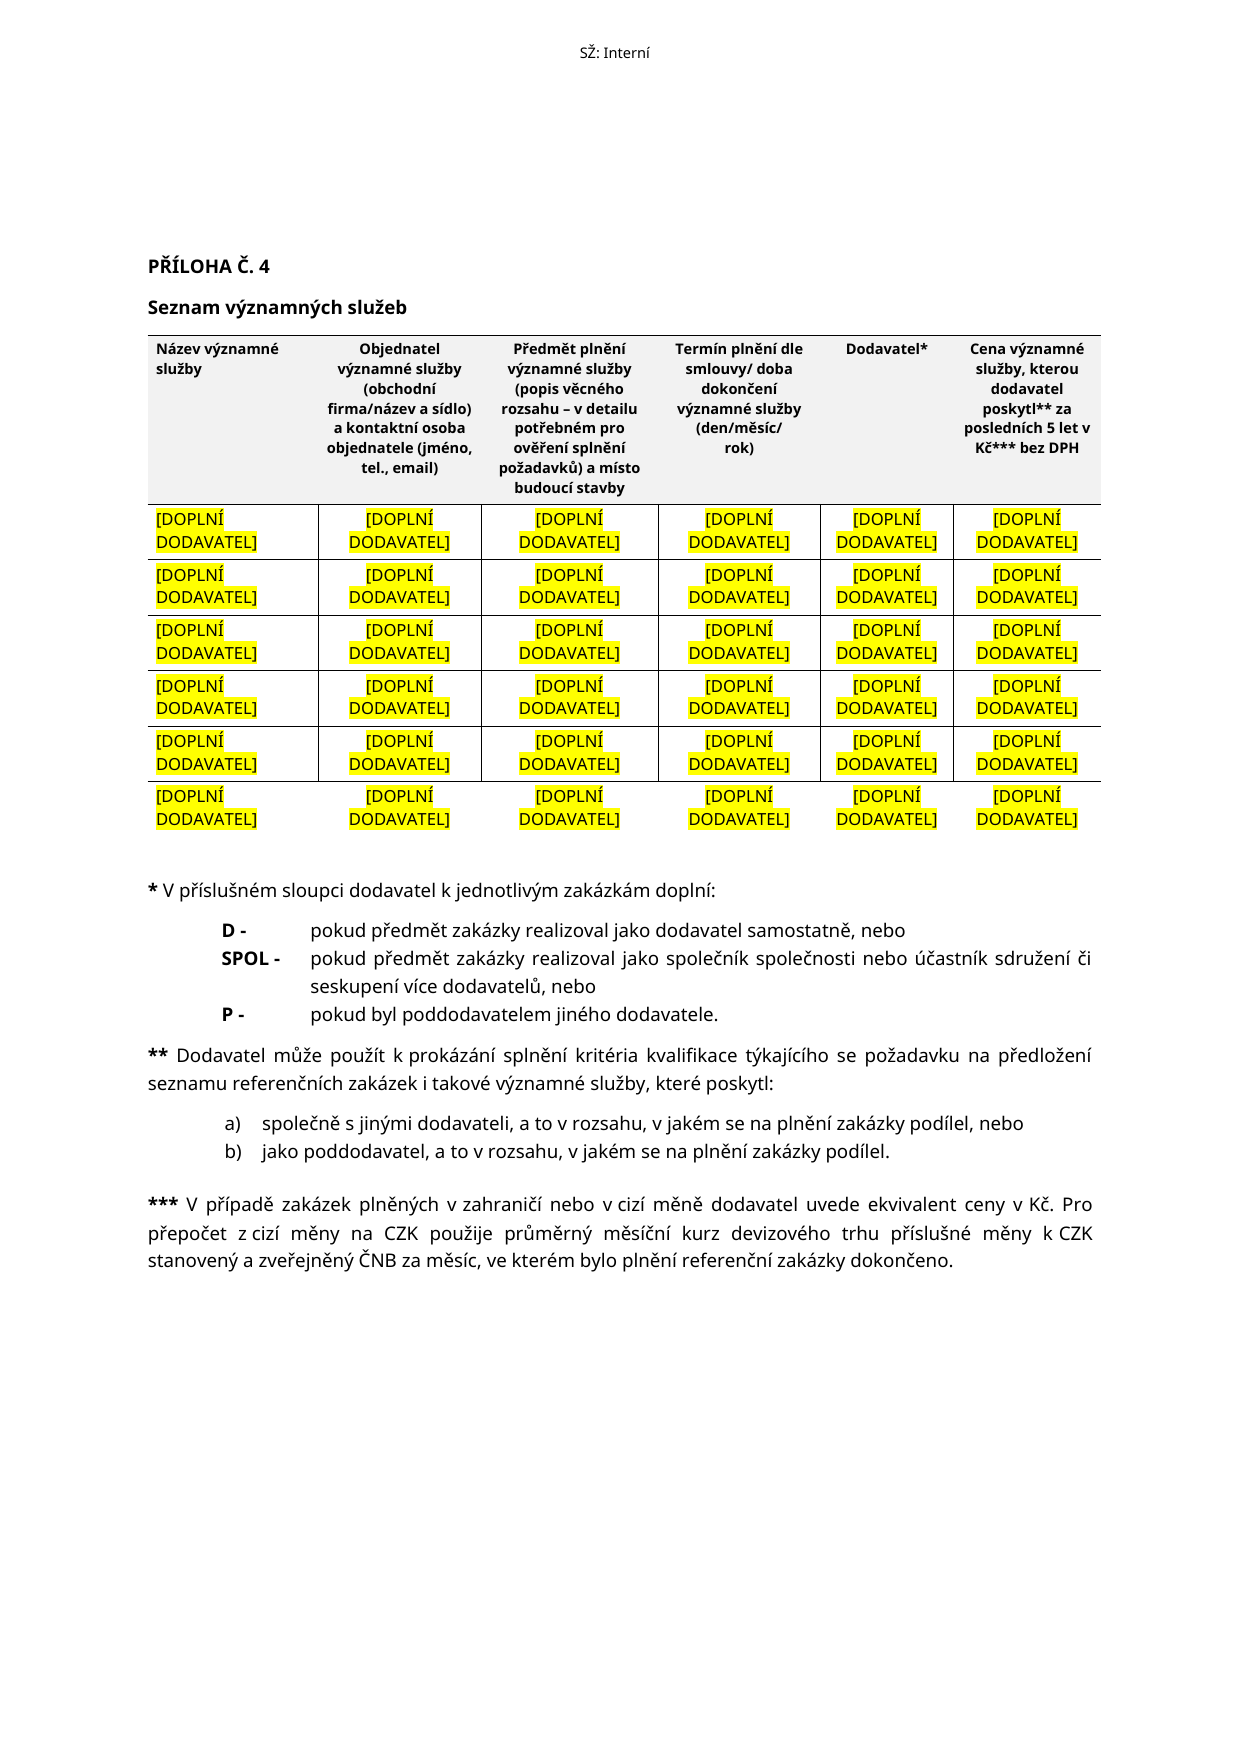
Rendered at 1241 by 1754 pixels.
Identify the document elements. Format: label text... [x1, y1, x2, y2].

table_cell [DOPLNÍ DODAVATEL] [954, 560, 1101, 615]
table_cell [DOPLNÍ DODAVATEL] [482, 616, 658, 670]
text D - pokud předmět zakázky realizoval jako dodavatel samostatně, nebo [221, 917, 1093, 943]
table_cell [DOPLNÍ DODAVATEL] [482, 505, 658, 559]
text Seznam významných služeb [148, 294, 1093, 320]
table_cell [DOPLNÍ DODAVATEL] [658, 782, 820, 836]
table_cell [DOPLNÍ DODAVATEL] [821, 616, 953, 670]
text * V příslušném sloupci dodavatel k jednotlivým zakázkám doplní: [148, 877, 1093, 902]
table_cell [DOPLNÍ DODAVATEL] [954, 505, 1101, 559]
text Příloha č. 4 [148, 254, 1093, 279]
table_cell [DOPLNÍ DODAVATEL] [821, 505, 953, 559]
list společně s jinými dodavateli, a to v rozsahu, v jakém se na plnění zakázky podílel, nebo [224, 1111, 1093, 1136]
table_cell [DOPLNÍ DODAVATEL] [482, 727, 658, 781]
table_cell [DOPLNÍ DODAVATEL] [954, 671, 1101, 726]
table_cell [DOPLNÍ DODAVATEL] [319, 505, 481, 559]
text P - pokud byl poddodavatelem jiného dodavatele. [221, 1001, 1093, 1027]
table_cell [DOPLNÍ DODAVATEL] [659, 671, 820, 726]
table_cell [DOPLNÍ DODAVATEL] [659, 727, 820, 781]
table_cell [DOPLNÍ DODAVATEL] [148, 616, 318, 670]
table_cell [DOPLNÍ DODAVATEL] [482, 671, 658, 726]
table_header Dodavatel* [820, 336, 953, 504]
table_cell [DOPLNÍ DODAVATEL] [954, 727, 1101, 781]
text *** V případě zakázek plněných v zahraničí nebo v cizí měně dodavatel uvede ekvivalent ceny v Kč. Pro přepočet z cizí měny na CZK použije průměrný měsíční kurz devizového trhu příslušné měny k CZK stanovený a zveřejněný ČNB za měsíc, ve kterém bylo plnění referenční zakázky dokončeno. [148, 1192, 1093, 1273]
text SPOL - pokud předmět zakázky realizoval jako společník společnosti nebo účastník sdružení či seskupení více dodavatelů, nebo [221, 945, 1093, 999]
table_cell [DOPLNÍ DODAVATEL] [148, 727, 318, 781]
table_cell [DOPLNÍ DODAVATEL] [318, 782, 481, 836]
table_cell [DOPLNÍ DODAVATEL] [148, 505, 318, 559]
table_cell [DOPLNÍ DODAVATEL] [319, 560, 481, 615]
table_cell [DOPLNÍ DODAVATEL] [148, 560, 318, 615]
table_cell [DOPLNÍ DODAVATEL] [820, 782, 953, 836]
table_cell [DOPLNÍ DODAVATEL] [659, 560, 820, 615]
table_header Termín plnění dle smlouvy/ doba dokončení významné služby (den/měsíc/ rok) [658, 336, 820, 504]
table_cell [DOPLNÍ DODAVATEL] [821, 671, 953, 726]
table_cell [DOPLNÍ DODAVATEL] [659, 616, 820, 670]
table_cell [DOPLNÍ DODAVATEL] [821, 560, 953, 615]
table_cell [DOPLNÍ DODAVATEL] [821, 727, 953, 781]
table_cell [DOPLNÍ DODAVATEL] [953, 782, 1101, 836]
table_cell [DOPLNÍ DODAVATEL] [319, 616, 481, 670]
list jako poddodavatel, a to v rozsahu, v jakém se na plnění zakázky podílel. [224, 1138, 1093, 1164]
table_header Název významné služby [148, 336, 318, 504]
table_cell [DOPLNÍ DODAVATEL] [482, 560, 658, 615]
table_cell [DOPLNÍ DODAVATEL] [148, 671, 318, 726]
table_header Předmět plnění významné služby (popis věcného rozsahu – v detailu potřebném pro ověření splnění požadavků) a místo budoucí stavby [481, 336, 658, 504]
table_cell [DOPLNÍ DODAVATEL] [659, 505, 820, 559]
table_cell [DOPLNÍ DODAVATEL] [319, 727, 481, 781]
table_cell [DOPLNÍ DODAVATEL] [481, 782, 658, 836]
table_cell [DOPLNÍ DODAVATEL] [319, 671, 481, 726]
text ** Dodavatel může použít k prokázání splnění kritéria kvalifikace týkajícího se požadavku na předložení seznamu referenčních zakázek i takové významné služby, které poskytl: [148, 1042, 1093, 1096]
table_cell [DOPLNÍ DODAVATEL] [954, 616, 1101, 670]
table_cell [DOPLNÍ DODAVATEL] [148, 782, 318, 836]
table_header Cena významné služby, kterou dodavatel poskytl** za posledních 5 let v Kč*** bez DPH [953, 336, 1101, 504]
table_header Objednatel významné služby (obchodní firma/název a sídlo) a kontaktní osoba objednatele (jméno, tel., email) [318, 336, 481, 504]
